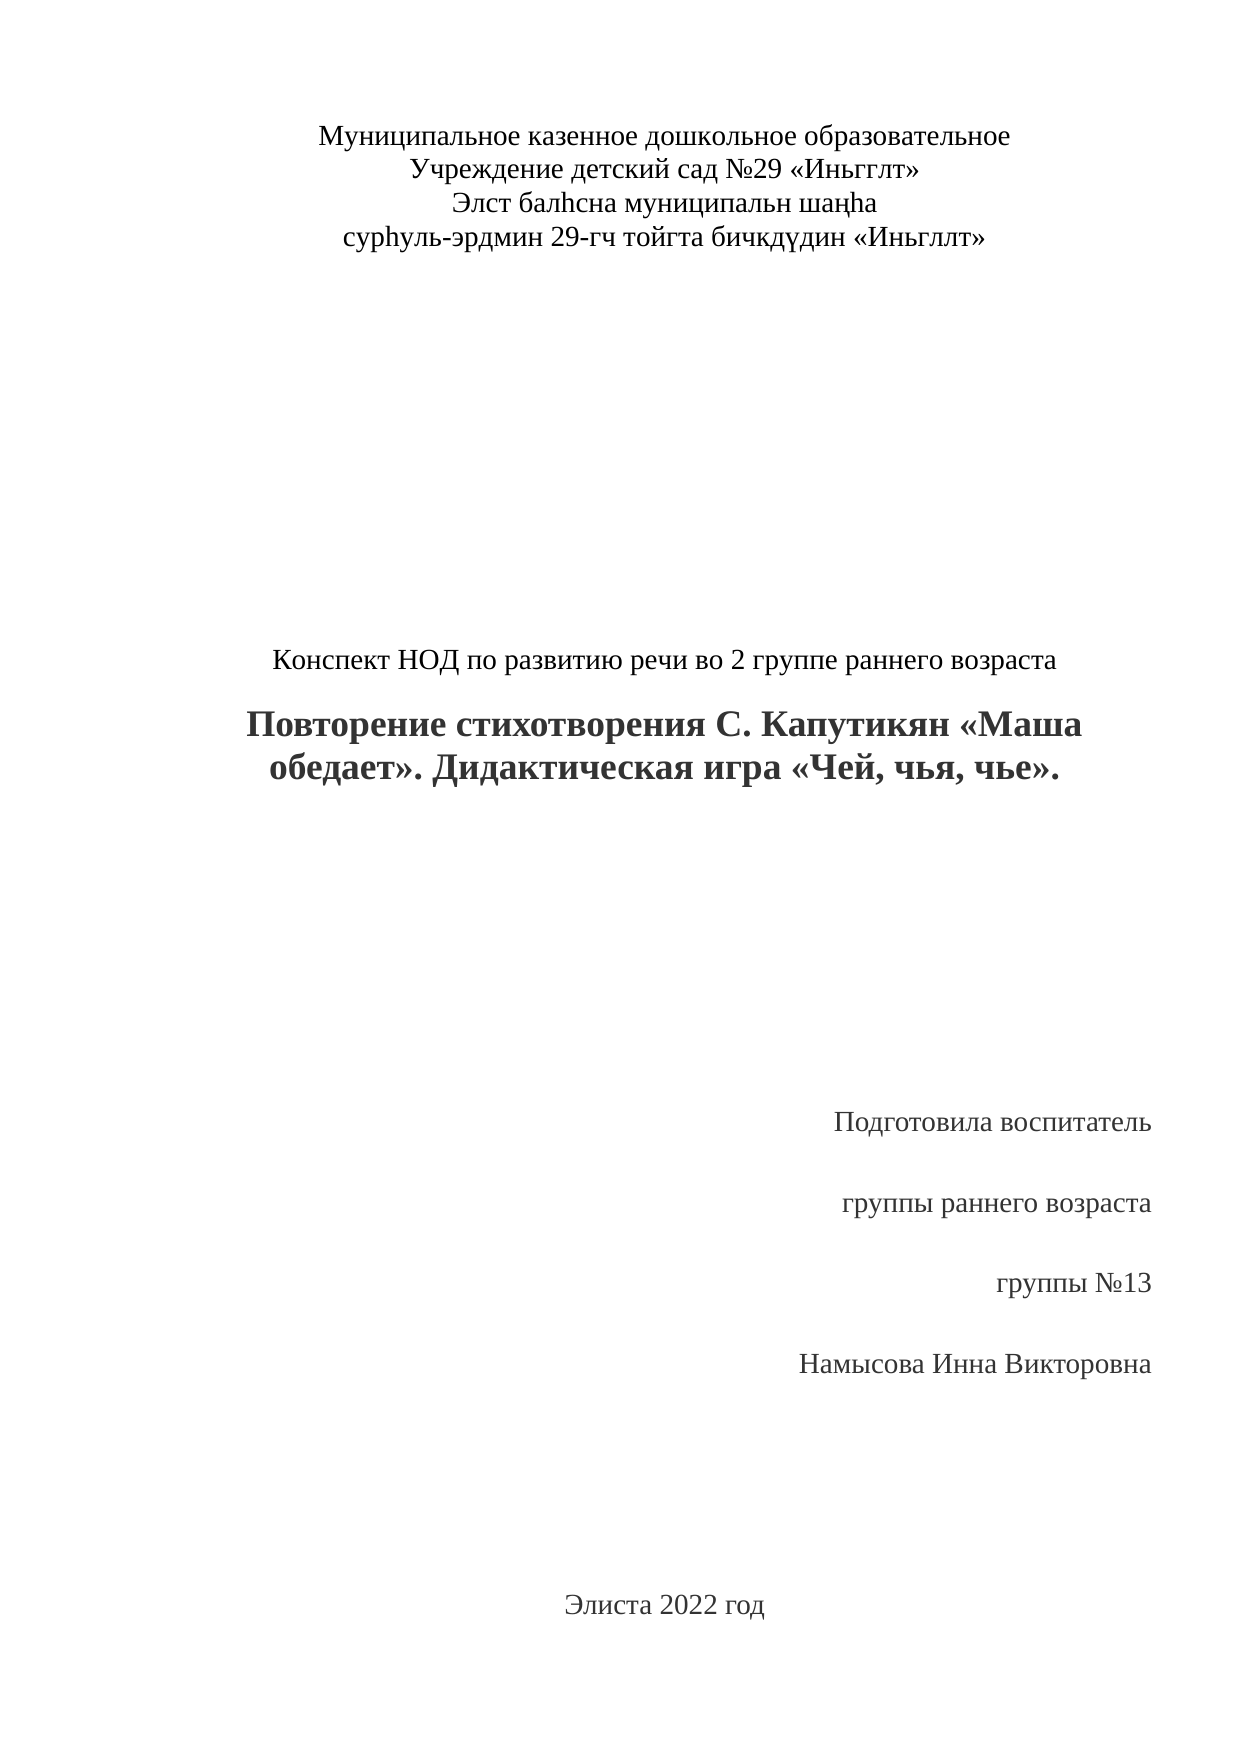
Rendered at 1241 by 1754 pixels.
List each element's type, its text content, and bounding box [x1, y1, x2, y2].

text группы раннего возраста [177, 1185, 1152, 1218]
text Элиста 2022 год [177, 1587, 1152, 1621]
text Учреждение детский сад №29 «Иньгглт» [177, 152, 1152, 185]
text Муниципальное казенное дошкольное образовательное [177, 118, 1152, 152]
text Намысова Инна Викторовна [177, 1346, 1152, 1379]
text группы №13 [177, 1265, 1152, 1299]
text Элст балhсна муниципальн шаңhа [177, 185, 1152, 219]
text Подготовила воспитатель [177, 1104, 1152, 1138]
text Повторение стихотворения С. Капутикян «Маша обедает». Дидактическая игра «Чей, чья, чье». [177, 701, 1152, 788]
text Конспект НОД по развитию речи во 2 группе раннего возраста [177, 642, 1152, 676]
text сурhуль-эрдмин 29-гч тойгта бичкдүдин «Иньгллт» [177, 219, 1152, 252]
